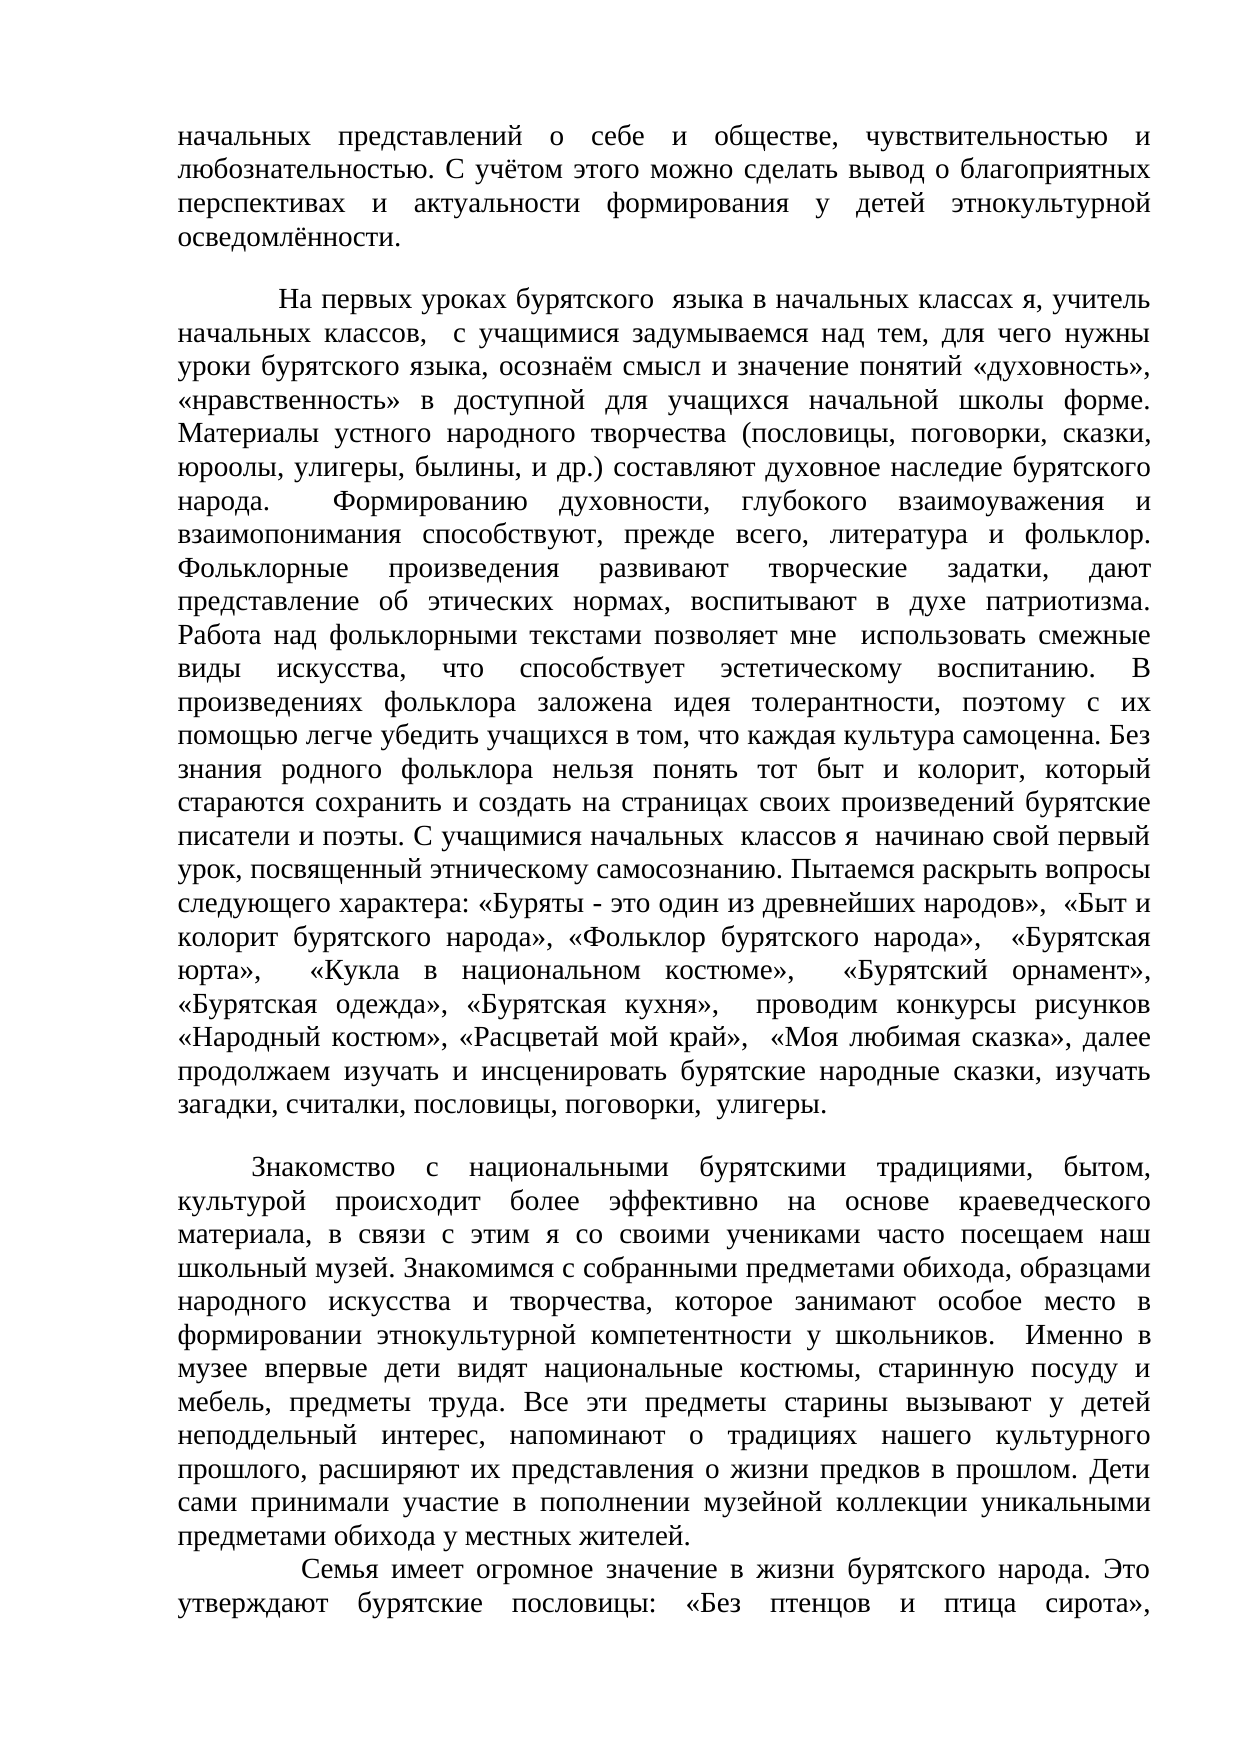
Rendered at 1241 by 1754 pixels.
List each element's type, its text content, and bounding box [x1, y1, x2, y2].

text Знакомство с национальными бурятскими традициями, бытом, культурой происходит более эффективно на основе краеведческого материала, в связи с этим я со своими учениками часто посещаем наш школьный музей. Знакомимся с собранными предметами обихода, образцами народного искусства и творчества, которое занимают особое место в формировании этнокультурной компетентности у школьников. Именно в музее впервые дети видят национальные костюмы, старинную посуду и мебель, предметы труда. Все эти предметы старины вызывают у детей неподдельный интерес, напоминают о традициях нашего культурного прошлого, расширяют их представления о жизни предков в прошлом. Дети сами принимали участие в пополнении музейной коллекции уникальными предметами обихода у местных жителей. [177, 1149, 1152, 1552]
text На первых уроках бурятского языка в начальных классах я, учитель начальных классов, с учащимися задумываемся над тем, для чего нужны уроки бурятского языка, осознаём смысл и значение понятий «духовность», «нравственность» в доступной для учащихся начальной школы форме. Материалы устного народного творчества (пословицы, поговорки, сказки, юроолы, улигеры, былины, и др.) составляют духовное наследие бурятского народа. Формированию духовности, глубокого взаимоуважения и взаимопонимания способствуют, прежде всего, литература и фольклор. Фольклорные произведения развивают творческие задатки, дают представление об этических нормах, воспитывают в духе патриотизма. Работа над фольклорными текстами позволяет мне использовать смежные виды искусства, что способствует эстетическому воспитанию. В произведениях фольклора заложена идея толерантности, поэтому с их помощью легче убедить учащихся в том, что каждая культура самоценна. Без знания родного фольклора нельзя понять тот быт и колорит, который стараются сохранить и создать на страницах своих произведений бурятские писатели и поэты. С учащимися начальных классов я начинаю свой первый урок, посвященный этническому самосознанию. Пытаемся раскрыть вопросы следующего характера: «Буряты - это один из древнейших народов», «Быт и колорит бурятского народа», «Фольклор бурятского народа», «Бурятская юрта», «Кукла в национальном костюме», «Бурятский орнамент», «Бурятская одежда», «Бурятская кухня», проводим конкурсы рисунков «Народный костюм», «Расцветай мой край», «Моя любимая сказка», далее продолжаем изучать и инсценировать бурятские народные сказки, изучать загадки, считалки, пословицы, поговорки, улигеры. [177, 281, 1152, 1120]
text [177, 118, 1152, 252]
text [177, 1552, 1152, 1619]
